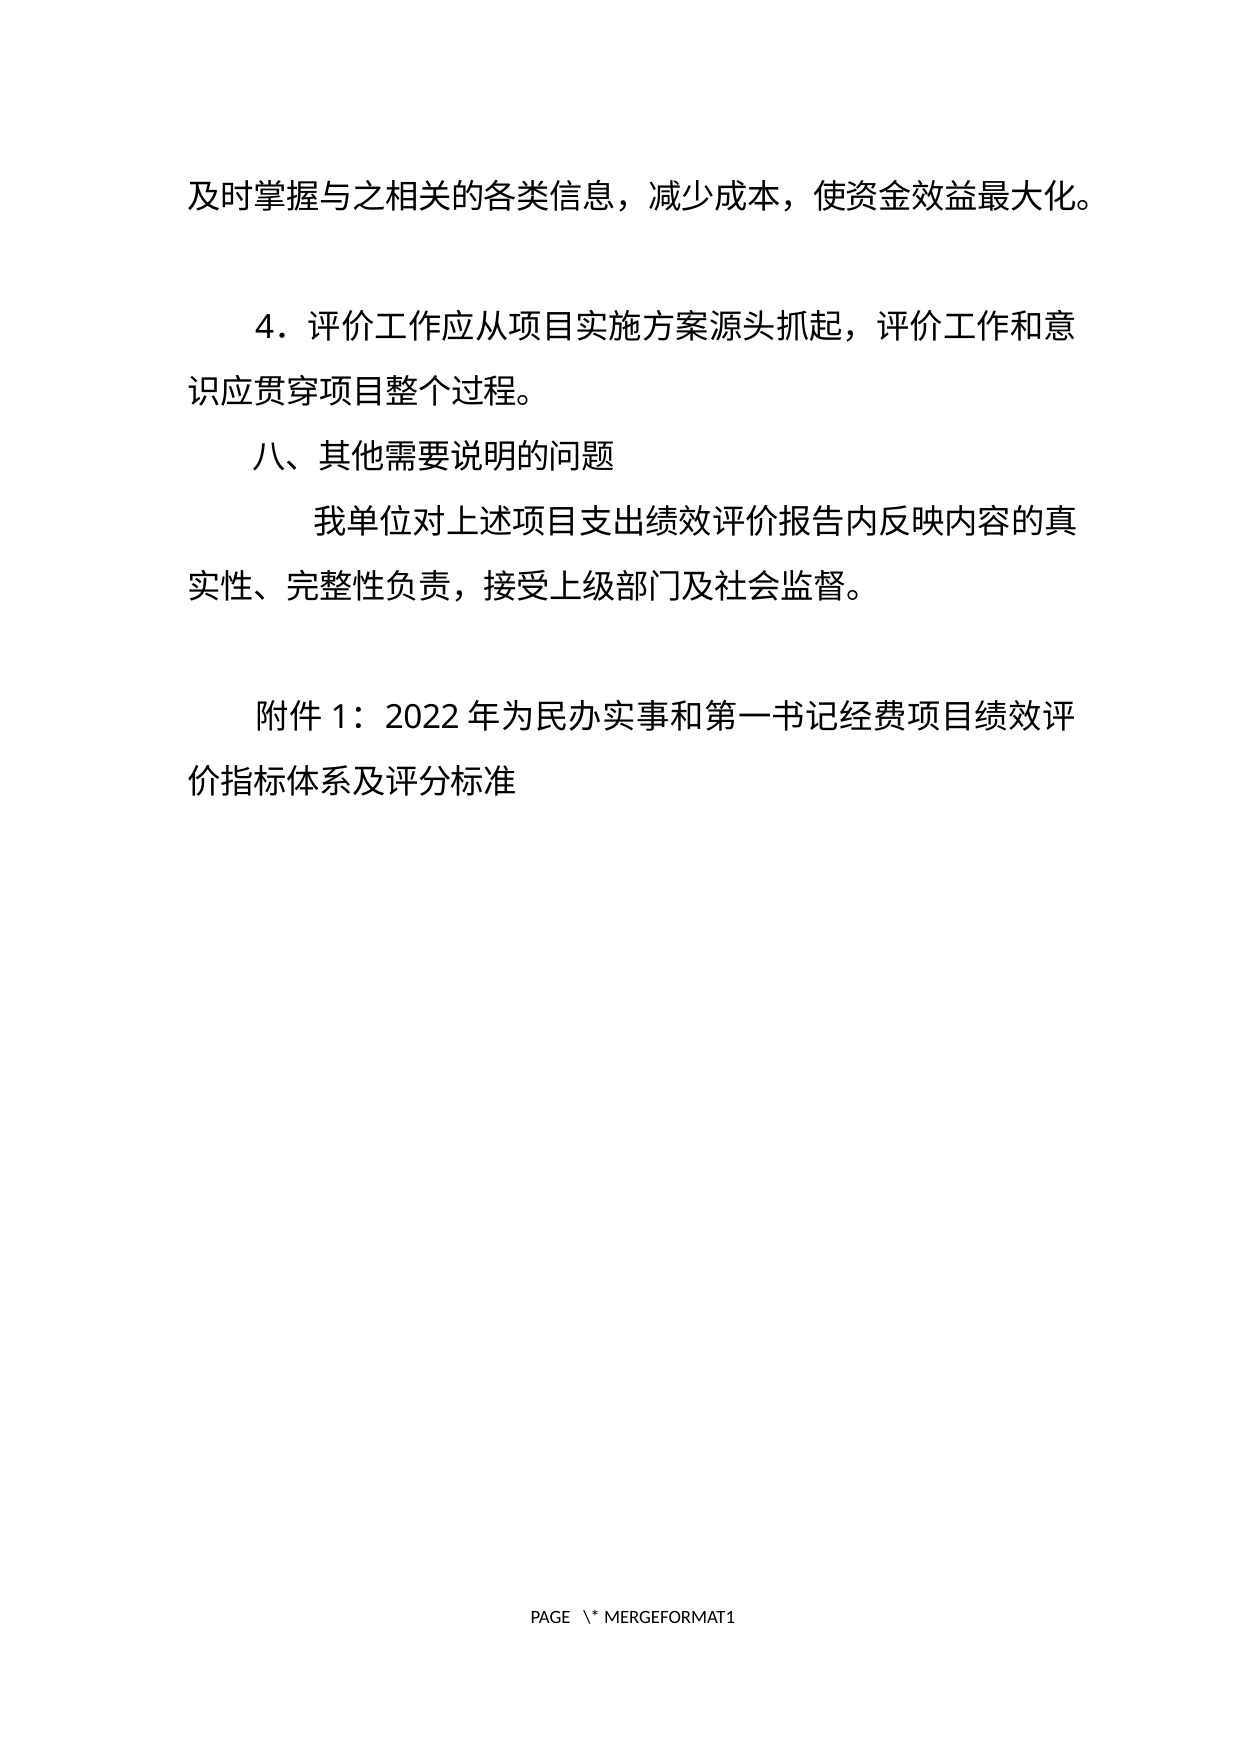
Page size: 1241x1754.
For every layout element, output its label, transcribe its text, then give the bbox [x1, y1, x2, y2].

text 八、其他需要说明的问题 [187, 422, 1078, 487]
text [187, 162, 1078, 422]
text 我单位对上述项目支出绩效评价报告内反映内容的真实性、完整性负责，接受上级部门及社会监督。 附件1：2022年为民办实事和第一书记经费项目绩效评价指标体系及评分标准 [187, 487, 1078, 812]
